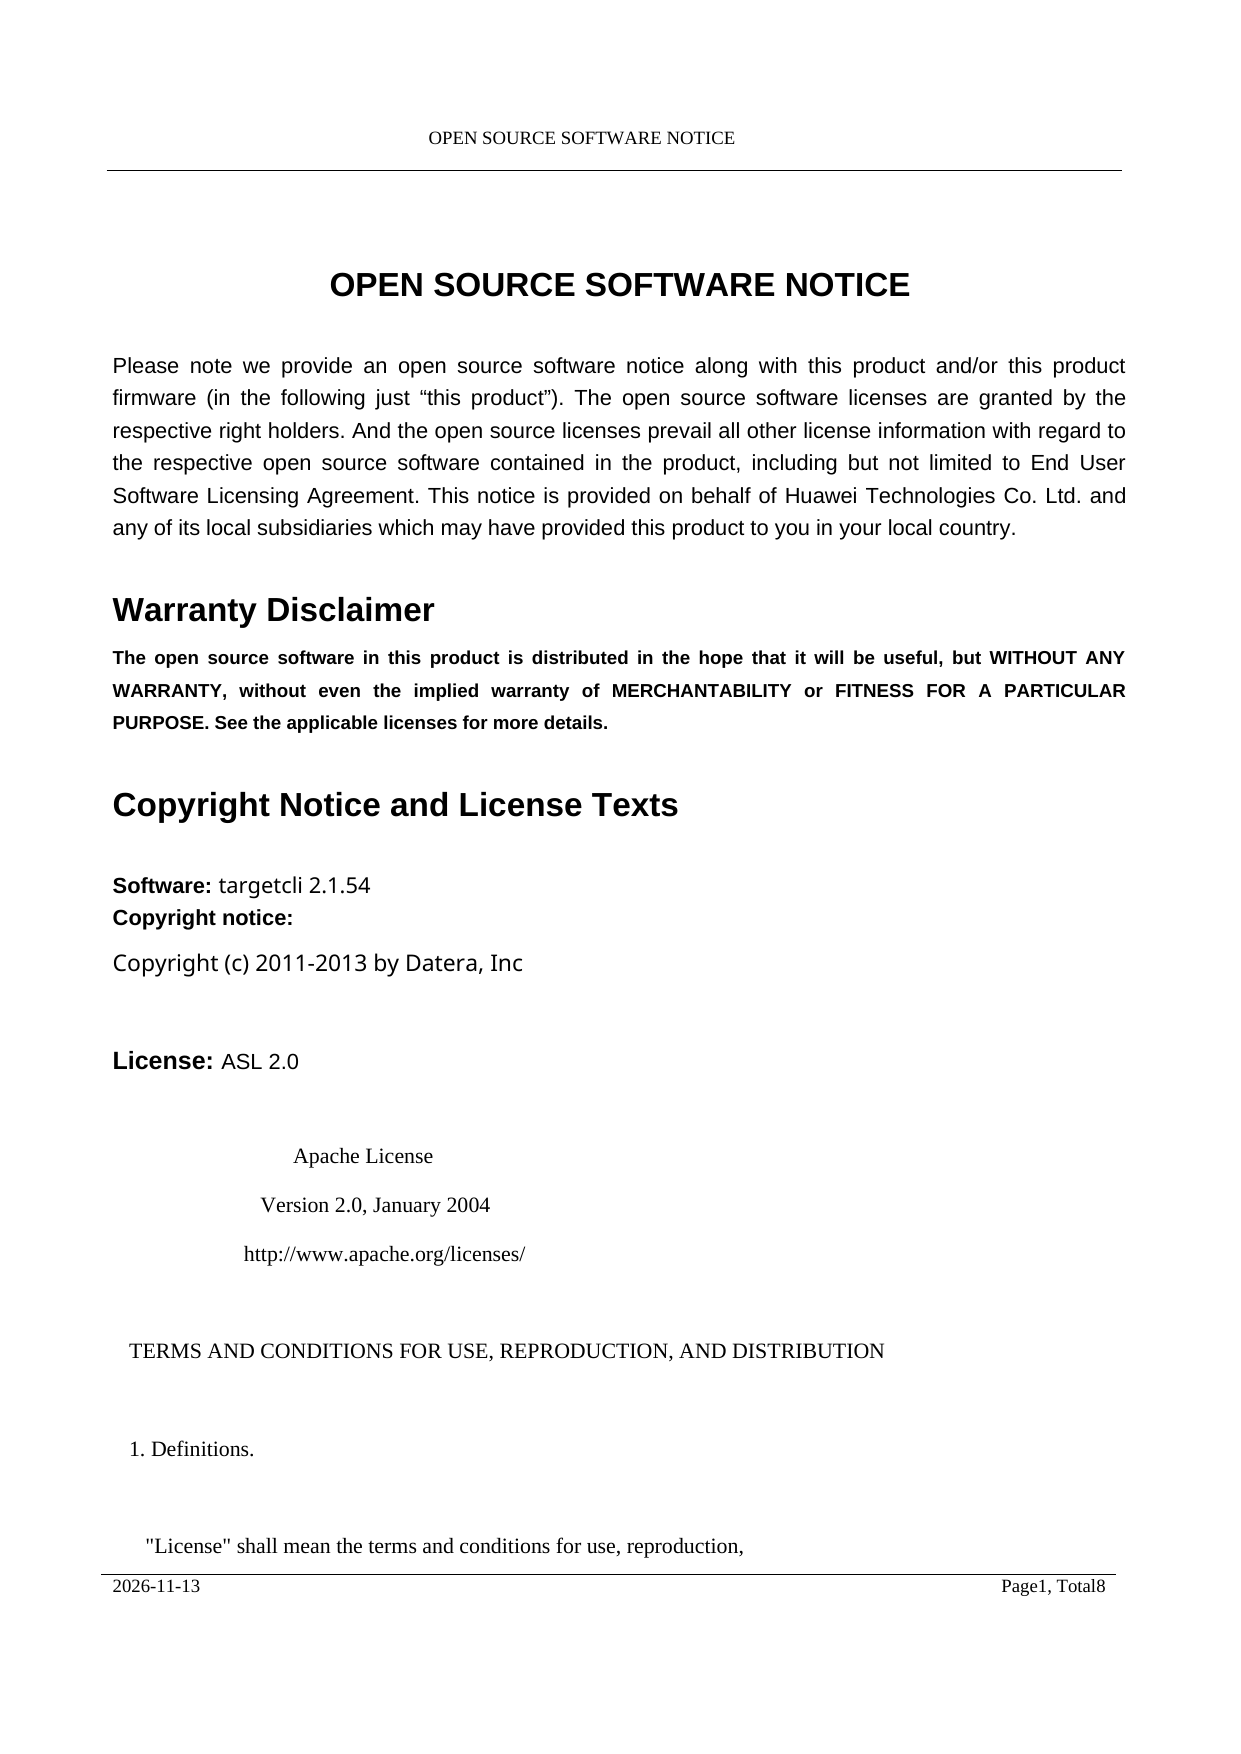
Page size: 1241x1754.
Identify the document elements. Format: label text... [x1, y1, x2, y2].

text Please note we provide an open source software notice along with this product and/or this product firmware (in the following just “this product”). The open source software licenses are granted by the respective right holders. And the open source licenses prevail all other license information with regard to the respective open source software contained in the product, including but not limited to End User Software Licensing Agreement. This notice is provided on behalf of Huawei Technologies Co. Ltd. and any of its local subsidiaries which may have provided this product to you in your local country. [112, 349, 1128, 544]
text Warranty Disclaimer [112, 576, 1128, 641]
text Software: targetcli 2.1.54 [112, 869, 1128, 901]
text Copyright Notice and License Texts [112, 771, 1128, 836]
text License: ASL 2.0 [112, 1044, 1128, 1077]
text Copyright notice: [112, 901, 1128, 934]
text OPEN SOURCE SOFTWARE NOTICE [112, 251, 1128, 316]
text Copyright (c) 2011-2013 by Datera, Inc [112, 947, 1128, 1028]
text The open source software in this product is distributed in the hope that it will be useful, but WITHOUT ANY WARRANTY, without even the implied warranty of MERCHANTABILITY or FITNESS FOR A PARTICULAR PURPOSE. See the applicable licenses for more details. [112, 641, 1128, 739]
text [112, 1091, 1128, 1562]
